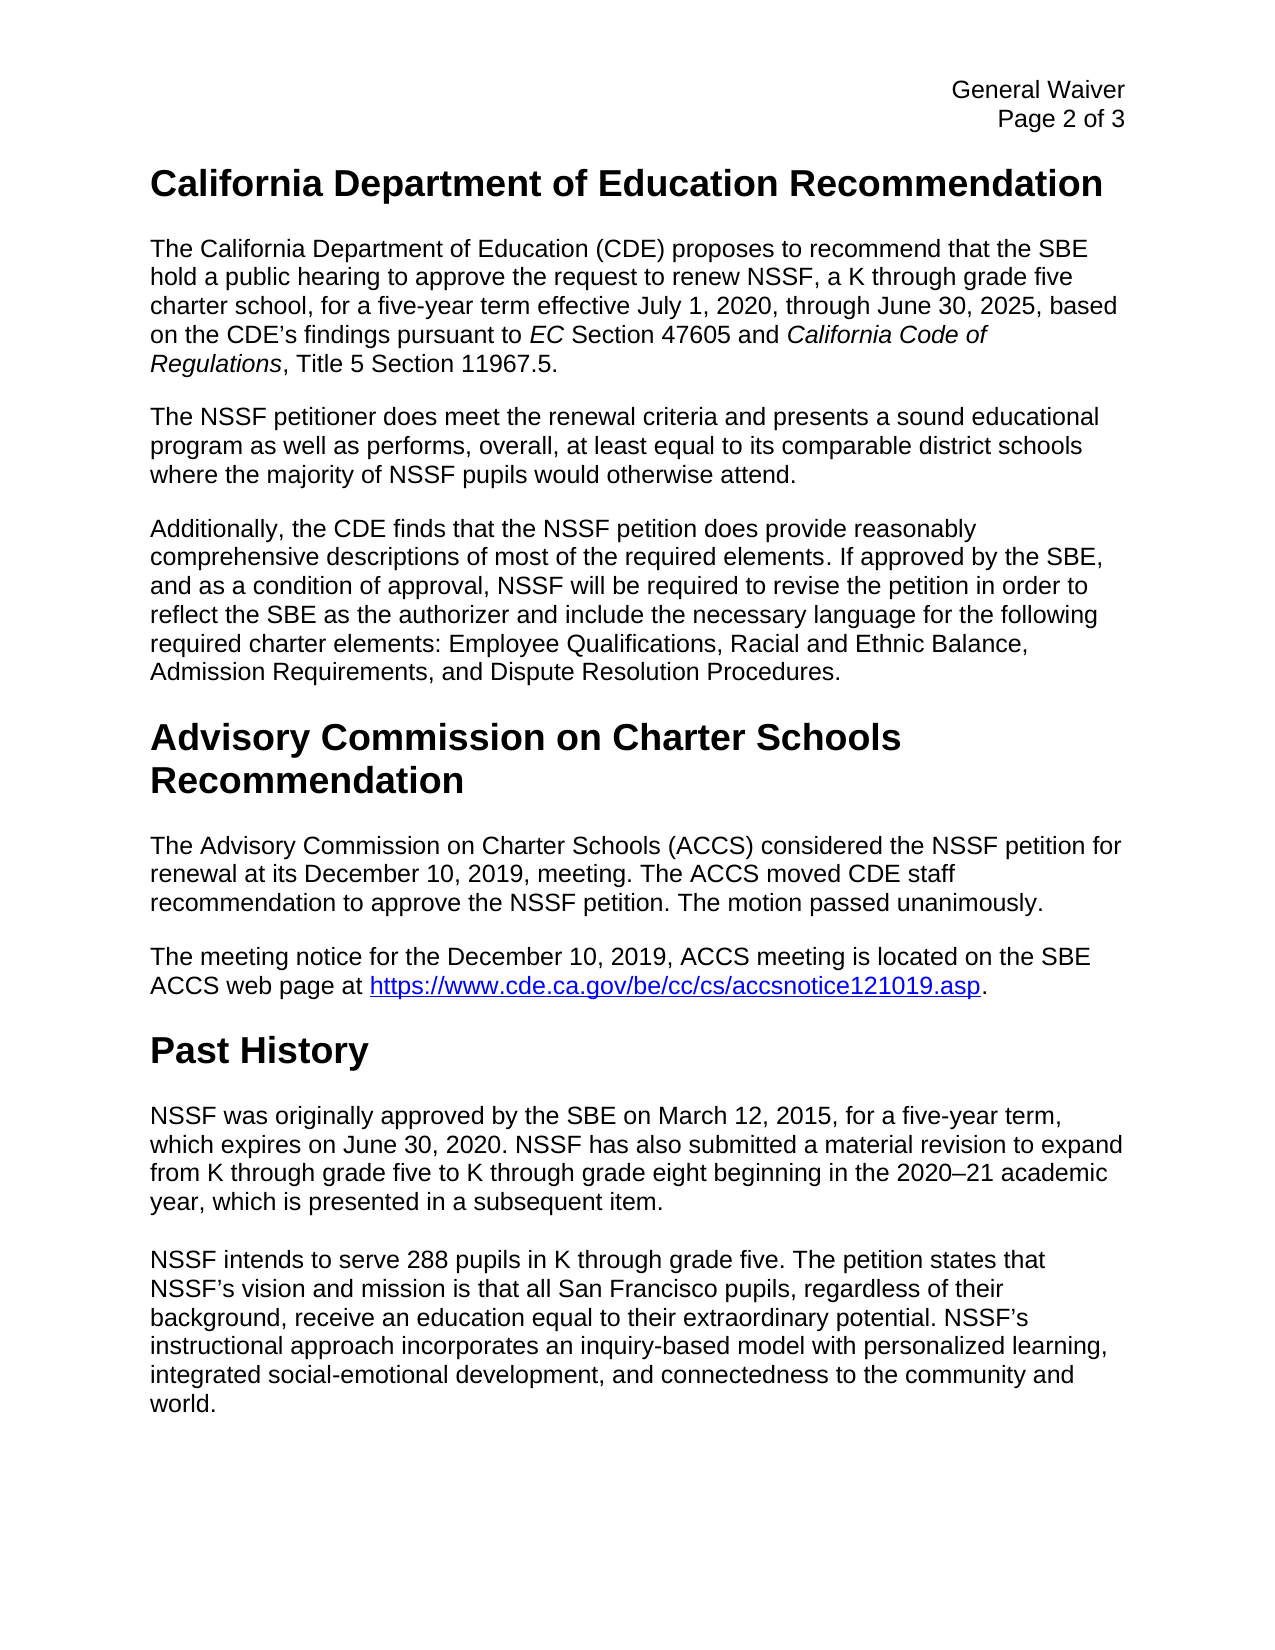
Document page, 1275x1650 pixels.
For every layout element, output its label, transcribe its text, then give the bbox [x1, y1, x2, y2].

text NSSF intends to serve 288 pupils in K through grade five. The petition states that NSSF’s vision and mission is that all San Francisco pupils, regardless of their background, receive an education equal to their extraordinary potential. NSSF’s instructional approach incorporates an inquiry-based model with personalized learning, integrated social-emotional development, and connectedness to the community and world. [150, 1245, 1125, 1417]
text The California Department of Education (CDE) proposes to recommend that the SBE hold a public hearing to approve the request to renew NSSF, a K through grade five charter school, for a five-year term effective July 1, 2020, through June 30, 2025, based on the CDE’s findings pursuant to EC Section 47605 and California Code of Regulations, Title 5 Section 11967.5. [150, 233, 1125, 377]
text NSSF was originally approved by the SBE on March 12, 2015, for a five-year term, which expires on June 30, 2020. NSSF has also submitted a material revision to expand from K through grade five to K through grade eight beginning in the 2020–21 academic year, which is presented in a subsequent item. [150, 1101, 1125, 1216]
text The meeting notice for the December 10, 2019, ACCS meeting is located on the SBE ACCS web page at https://www.cde.ca.gov/be/cc/cs/accsnotice121019.asp. [150, 942, 1125, 999]
text The Advisory Commission on Charter Schools (ACCS) considered the NSSF petition for renewal at its December 10, 2019, meeting. The ACCS moved CDE staff recommendation to approve the NSSF petition. The motion passed unanimously. [150, 831, 1125, 917]
text The NSSF petitioner does meet the renewal criteria and presents a sound educational program as well as performs, overall, at least equal to its comparable district schools where the majority of NSSF pupils would otherwise attend. [150, 402, 1125, 488]
text Additionally, the CDE finds that the NSSF petition does provide reasonably comprehensive descriptions of most of the required elements. If approved by the SBE, and as a condition of approval, NSSF will be required to revise the petition in order to reflect the SBE as the authorizer and include the necessary language for the following required charter elements: Employee Qualifications, Racial and Ethnic Balance, Admission Requirements, and Dispute Resolution Procedures. [150, 513, 1125, 686]
subtitle Past History [150, 1028, 1125, 1072]
subtitle Advisory Commission on Charter Schools Recommendation [150, 715, 1125, 801]
subtitle California Department of Education Recommendation [150, 161, 1125, 204]
